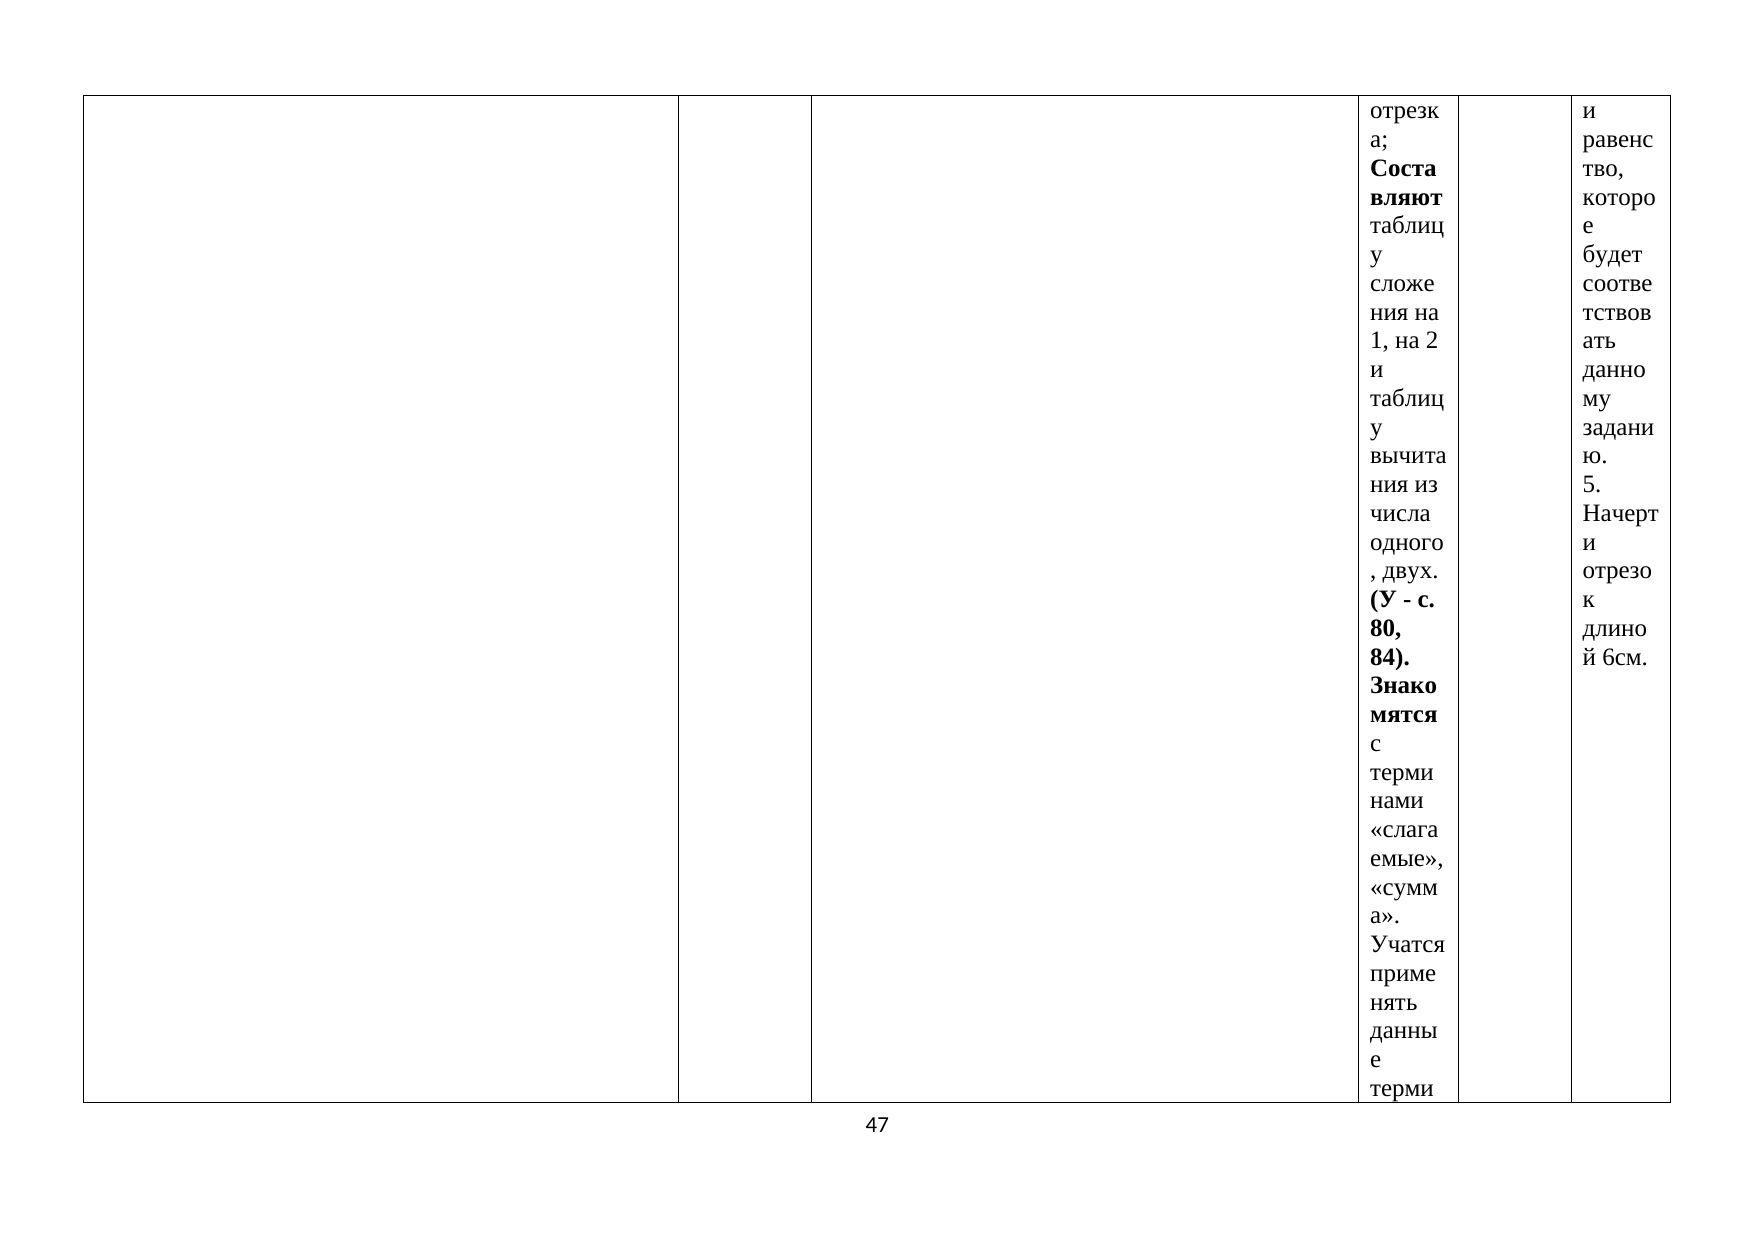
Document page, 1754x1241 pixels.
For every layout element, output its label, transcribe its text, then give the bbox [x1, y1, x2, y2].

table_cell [679, 96, 811, 1102]
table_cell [1572, 96, 1670, 1102]
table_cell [84, 96, 678, 1102]
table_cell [1359, 96, 1458, 1102]
table_cell 2 [812, 96, 1358, 1102]
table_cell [1459, 96, 1571, 1102]
